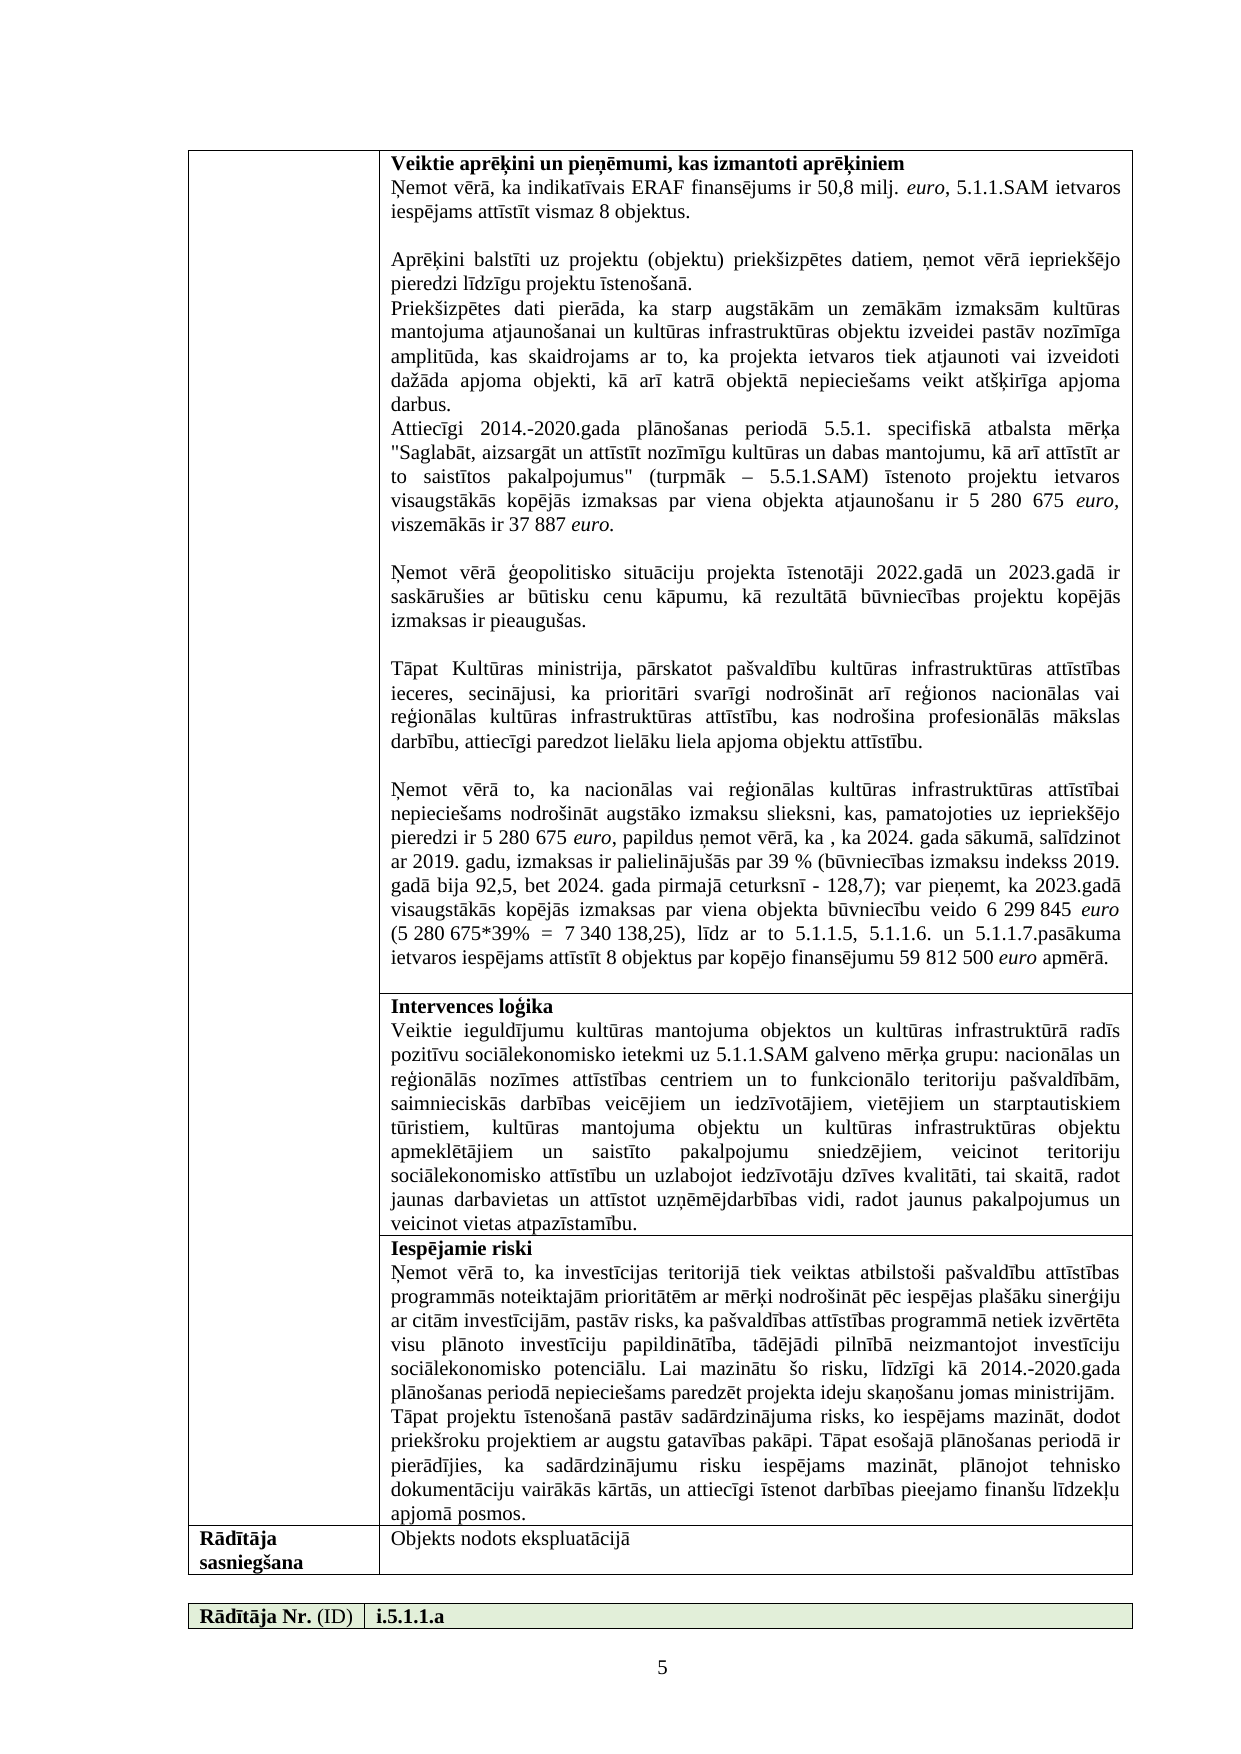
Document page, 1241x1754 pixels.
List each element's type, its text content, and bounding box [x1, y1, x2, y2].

table_cell Iespējamie riski Ņemot vērā to, ka investīcijas teritorijā tiek veiktas atbilstoši pašvaldību attīstības programmās noteiktajām prioritātēm ar mērķi nodrošināt pēc iespējas plašāku sinerģiju ar citām investīcijām, pastāv risks, ka pašvaldības attīstības programmā netiek izvērtēta visu plānoto investīciju papildinātība, tādējādi pilnībā neizmantojot investīciju sociālekonomisko potenciālu. Lai mazinātu šo risku, līdzīgi kā 2014.-2020.gada plānošanas periodā nepieciešams paredzēt projekta ideju skaņošanu jomas ministrijām. Tāpat projektu īstenošanā pastāv sadārdzinājuma risks, ko iespējams mazināt, dodot priekšroku projektiem ar augstu gatavības pakāpi. Tāpat esošajā plānošanas periodā ir pierādījies, ka sadārdzinājumu risku iespējams mazināt, plānojot tehnisko dokumentāciju vairākās kārtās, un attiecīgi īstenot darbības pieejamo finanšu līdzekļu apjomā posmos. [380, 1236, 1132, 1525]
table_cell Intervences loģika Veiktie ieguldījumu kultūras mantojuma objektos un kultūras infrastruktūrā radīs pozitīvu sociālekonomisko ietekmi uz 5.1.1.SAM galveno mērķa grupu: nacionālas un reģionālās nozīmes attīstības centriem un to funkcionālo teritoriju pašvaldībām, saimnieciskās darbības veicējiem un iedzīvotājiem, vietējiem un starptautiskiem tūristiem, kultūras mantojuma objektu un kultūras infrastruktūras objektu apmeklētājiem un saistīto pakalpojumu sniedzējiem, veicinot teritoriju sociālekonomisko attīstību un uzlabojot iedzīvotāju dzīves kvalitāti, tai skaitā, radot jaunas darbavietas un attīstot uzņēmējdarbības vidi, radot jaunus pakalpojumus un veicinot vietas atpazīstamību. [380, 994, 1132, 1235]
table_cell Objekts nodots ekspluatācijā [380, 1526, 1132, 1574]
table_cell Veiktie aprēķini un pieņēmumi, kas izmantoti aprēķiniem Ņemot vērā, ka indikatīvais ERAF finansējums ir 50,8 milj. euro, 5.1.1.SAM ietvaros iespējams attīstīt vismaz 8 objektus. Aprēķini balstīti uz projektu (objektu) priekšizpētes datiem, ņemot vērā iepriekšējo pieredzi līdzīgu projektu īstenošanā. Priekšizpētes dati pierāda, ka starp augstākām un zemākām izmaksām kultūras mantojuma atjaunošanai un kultūras infrastruktūras objektu izveidei pastāv nozīmīga amplitūda, kas skaidrojams ar to, ka projekta ietvaros tiek atjaunoti vai izveidoti dažāda apjoma objekti, kā arī katrā objektā nepieciešams veikt atšķirīga apjoma darbus. Attiecīgi 2014.-2020.gada plānošanas periodā 5.5.1. specifiskā atbalsta mērķa "Saglabāt, aizsargāt un attīstīt nozīmīgu kultūras un dabas mantojumu, kā arī attīstīt ar to saistītos pakalpojumus" (turpmāk – 5.5.1.SAM) īstenoto projektu ietvaros visaugstākās kopējās izmaksas par viena objekta atjaunošanu ir 5 280 675 euro, viszemākās ir 37 887 euro. Ņemot vērā ģeopolitisko situāciju projekta īstenotāji 2022.gadā un 2023.gadā ir saskārušies ar būtisku cenu kāpumu, kā rezultātā būvniecības projektu kopējās izmaksas ir pieaugušas. Tāpat Kultūras ministrija, pārskatot pašvaldību kultūras infrastruktūras attīstības ieceres, secinājusi, ka prioritāri svarīgi nodrošināt arī reģionos nacionālas vai reģionālas kultūras infrastruktūras attīstību, kas nodrošina profesionālās mākslas darbību, attiecīgi paredzot lielāku liela apjoma objektu attīstību. Ņemot vērā to, ka nacionālas vai reģionālas kultūras infrastruktūras attīstībai nepieciešams nodrošināt augstāko izmaksu slieksni, kas, pamatojoties uz iepriekšējo pieredzi ir 5 280 675 euro, papildus ņemot vērā, ka , ka 2024. gada sākumā, salīdzinot ar 2019. gadu, izmaksas ir palielinājušās par 39 % (būvniecības izmaksu indekss 2019. gadā bija 92,5, bet 2024. gada pirmajā ceturksnī - 128,7); var pieņemt, ka 2023.gadā visaugstākās kopējās izmaksas par viena objekta būvniecību veido 6 299 845 euro (5 280 675*39% = 7 340 138,25), līdz ar to 5.1.1.5, 5.1.1.6. un 5.1.1.7.pasākuma ietvaros iespējams attīstīt 8 objektus par kopējo finansējumu 59 812 500 euro apmērā. [380, 151, 1132, 993]
table_cell Rādītāja sasniegšana [189, 1526, 379, 1574]
table_header Rādītāja Nr. (ID) [189, 1604, 364, 1628]
table_header i.5.1.1.a [365, 1604, 1132, 1628]
